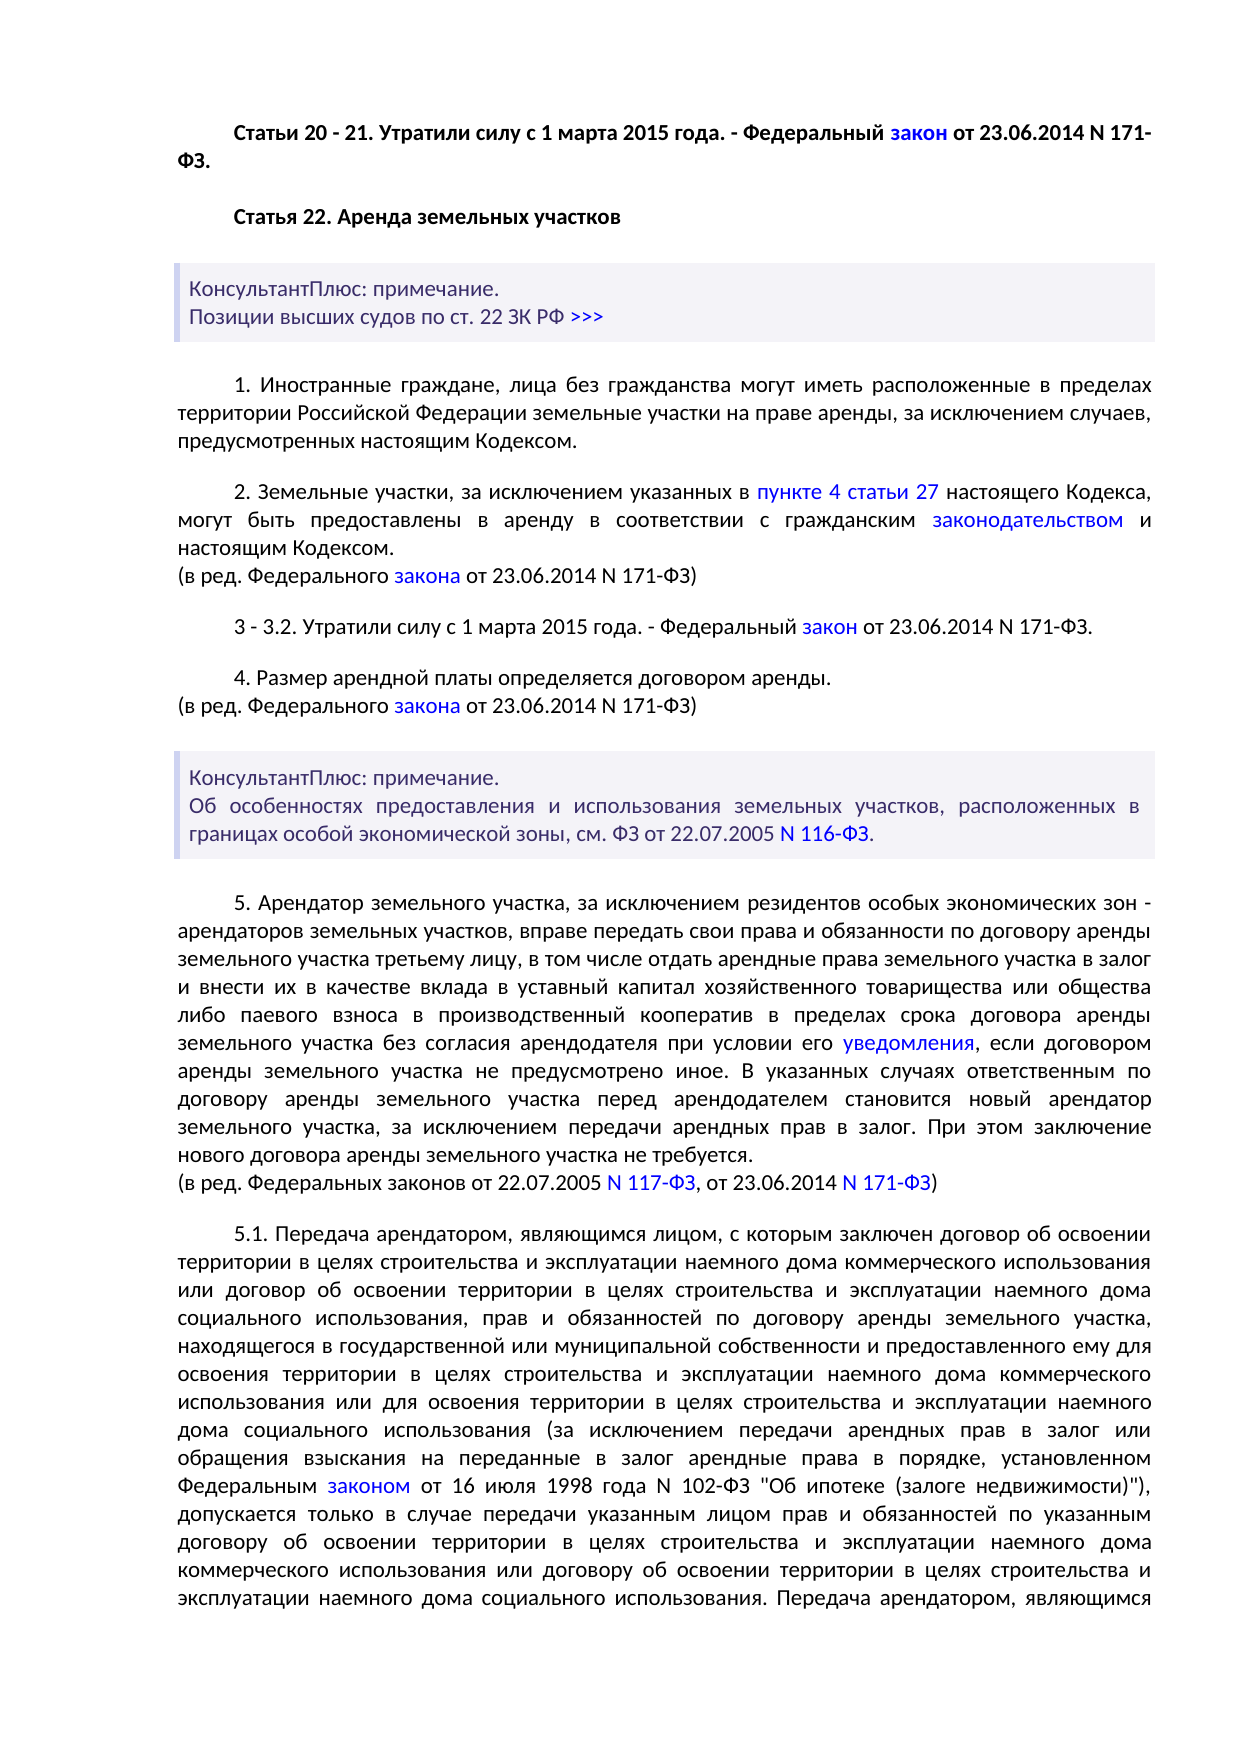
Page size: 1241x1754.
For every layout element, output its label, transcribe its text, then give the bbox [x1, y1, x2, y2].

text 4. Размер арендной платы определяется договором аренды. [177, 663, 1152, 691]
text 2. Земельные участки, за исключением указанных в пункте 4 статьи 27 настоящего Кодекса, могут быть предоставлены в аренду в соответствии с гражданским законодательством и настоящим Кодексом. [177, 477, 1152, 561]
table_header КонсультантПлюс: примечание. Позиции высших судов по ст. 22 ЗК РФ >>> [180, 263, 1149, 342]
text 1. Иностранные граждане, лица без гражданства могут иметь расположенные в пределах территории Российской Федерации земельные участки на праве аренды, за исключением случаев, предусмотренных настоящим Кодексом. [177, 370, 1152, 454]
table_header КонсультантПлюс: примечание. Об особенностях предоставления и использования земельных участков, расположенных в границах особой экономической зоны, см. ФЗ от 22.07.2005 N 116-ФЗ. [180, 751, 1149, 859]
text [177, 1219, 1152, 1612]
text 3 - 3.2. Утратили силу с 1 марта 2015 года. - Федеральный закон от 23.06.2014 N 171-ФЗ. [177, 612, 1152, 640]
text (в ред. Федерального закона от 23.06.2014 N 171-ФЗ) [177, 691, 1152, 719]
text (в ред. Федерального закона от 23.06.2014 N 171-ФЗ) [177, 561, 1152, 589]
text 5. Арендатор земельного участка, за исключением резидентов особых экономических зон - арендаторов земельных участков, вправе передать свои права и обязанности по договору аренды земельного участка третьему лицу, в том числе отдать арендные права земельного участка в залог и внести их в качестве вклада в уставный капитал хозяйственного товарищества или общества либо паевого взноса в производственный кооператив в пределах срока договора аренды земельного участка без согласия арендодателя при условии его уведомления, если договором аренды земельного участка не предусмотрено иное. В указанных случаях ответственным по договору аренды земельного участка перед арендодателем становится новый арендатор земельного участка, за исключением передачи арендных прав в залог. При этом заключение нового договора аренды земельного участка не требуется. [177, 888, 1152, 1168]
title Статьи 20 - 21. Утратили силу с 1 марта 2015 года. - Федеральный закон от 23.06.2014 N 171-ФЗ. [177, 118, 1152, 174]
text (в ред. Федеральных законов от 22.07.2005 N 117-ФЗ, от 23.06.2014 N 171-ФЗ) [177, 1168, 1152, 1196]
title Статья 22. Аренда земельных участков [177, 202, 1152, 230]
